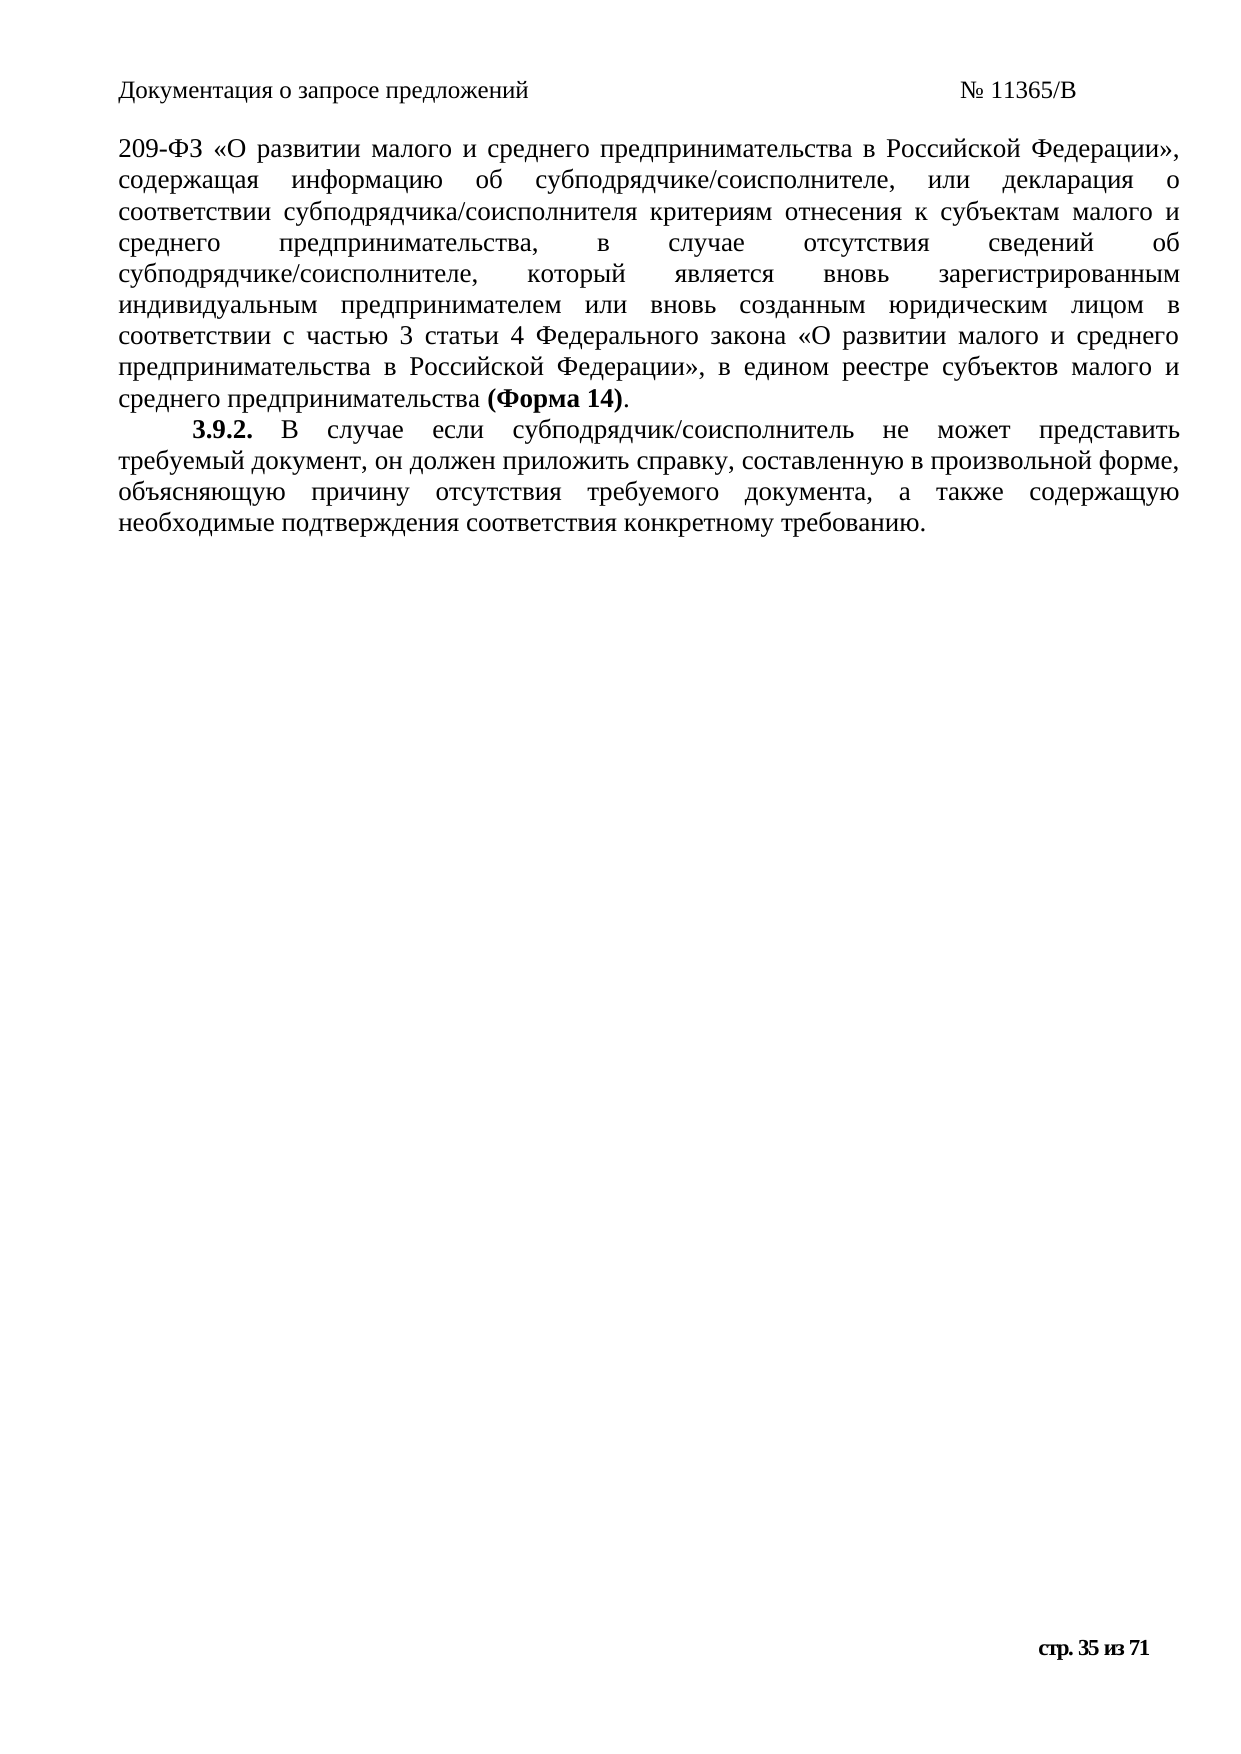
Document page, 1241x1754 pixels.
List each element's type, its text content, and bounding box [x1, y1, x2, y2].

text В случае если субподрядчик/соисполнитель не может представить требуемый документ, он должен приложить справку, составленную в произвольной форме, объясняющую причину отсутствия требуемого документа, а также содержащую необходимые подтверждения соответствия конкретному требованию. [118, 413, 1181, 537]
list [118, 132, 1181, 413]
